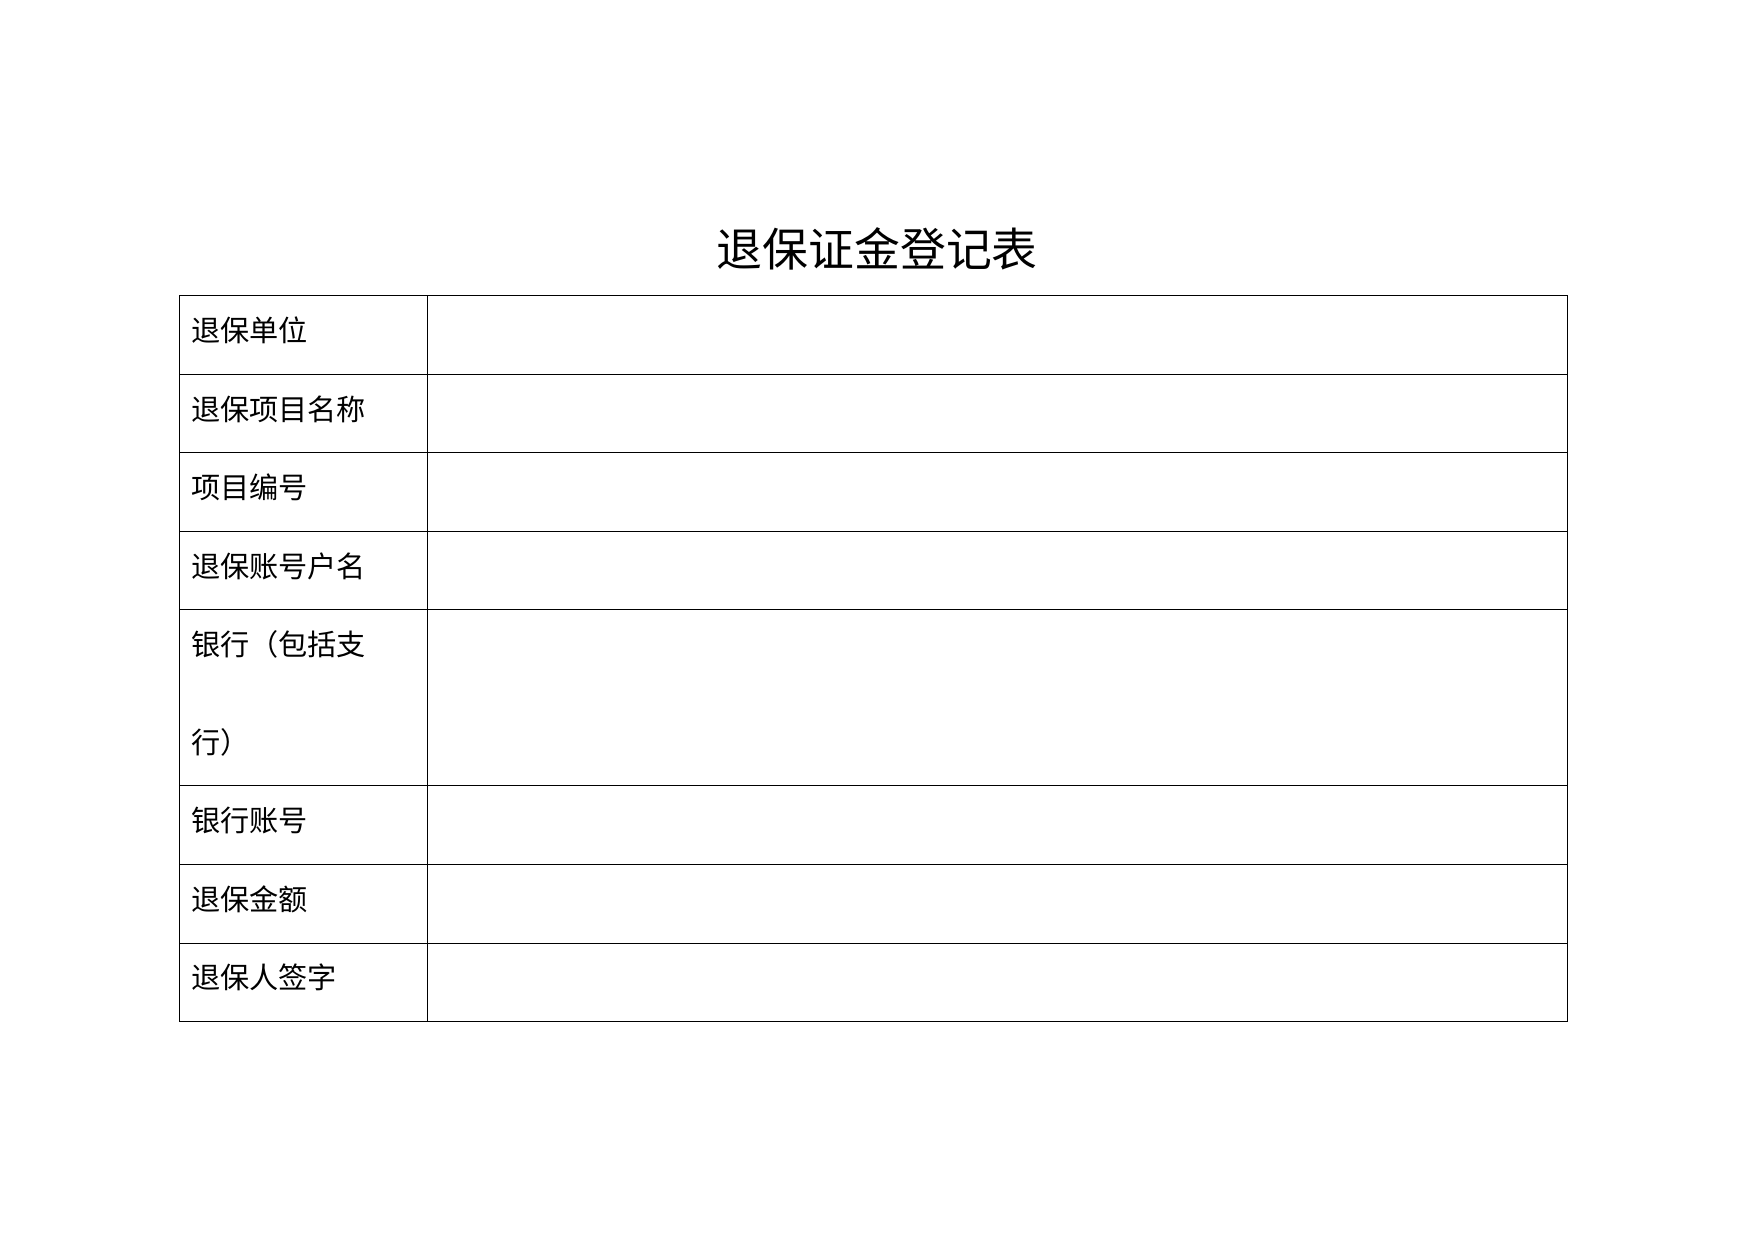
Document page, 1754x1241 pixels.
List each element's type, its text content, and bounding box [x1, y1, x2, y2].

table_cell [428, 453, 1567, 531]
table_header 退保单位 [180, 296, 427, 374]
table_cell [428, 610, 1567, 785]
table_cell 项目编号 [180, 453, 427, 531]
table_cell [428, 944, 1567, 1021]
table_cell [428, 786, 1567, 864]
table_cell [428, 532, 1567, 609]
text 退保证金登记表 [150, 198, 1604, 295]
table_cell 退保项目名称 [180, 375, 427, 452]
table_cell 银行（包括支行） [180, 610, 427, 785]
table_cell 银行账号 [180, 786, 427, 864]
table_cell [428, 375, 1567, 452]
table_cell [428, 865, 1567, 942]
table_cell 退保账号户名 [180, 532, 427, 609]
table_cell 退保金额 [180, 865, 427, 942]
table_header [428, 296, 1567, 374]
table_cell 退保人签字 [180, 944, 427, 1021]
